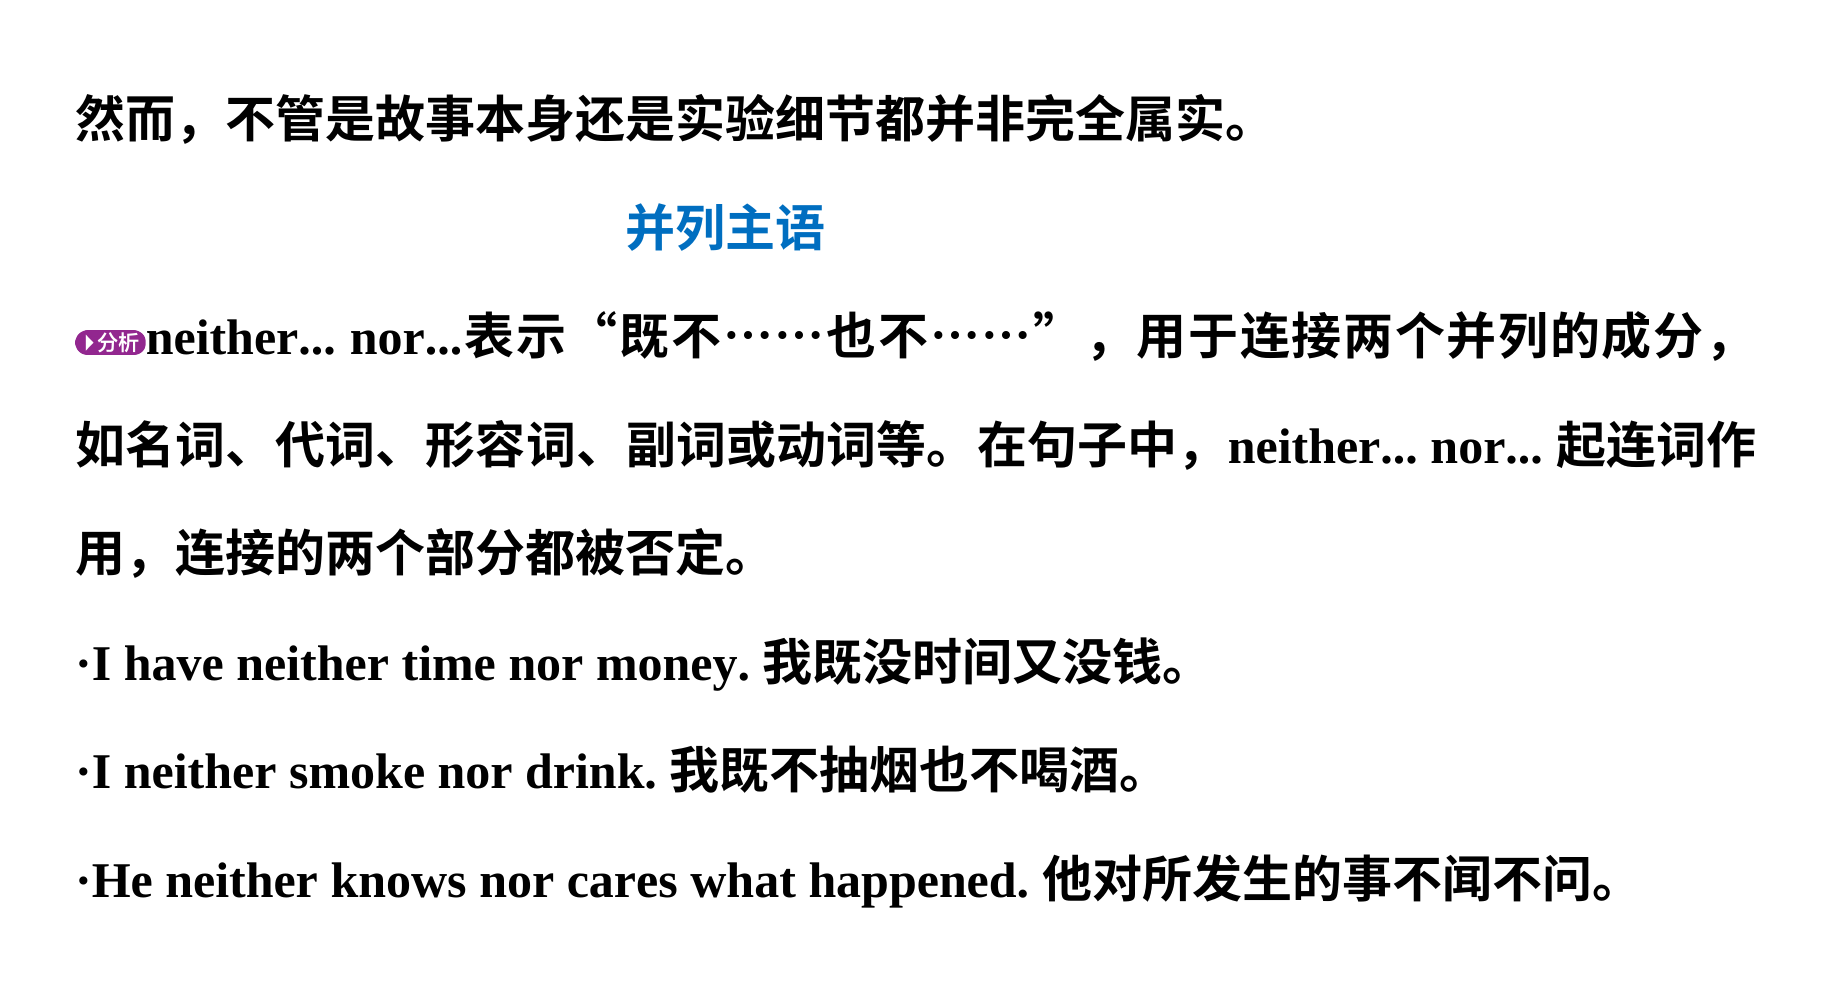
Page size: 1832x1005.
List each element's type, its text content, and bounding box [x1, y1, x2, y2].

text neither... nor...表示“既不……也不……”，用于连接两个并列的成分，如名词、代词、形容词、副词或动词等。在句子中，neither... nor... 起连词作用，连接的两个部分都被否定。 [75, 297, 1756, 586]
text ·I have neither time nor money. 我既没时间又没钱。 [75, 622, 1756, 695]
text 然而，不管是故事本身还是实验细节都并非完全属实。 [75, 79, 1756, 152]
text 并列主语 [75, 188, 1756, 261]
picture [75, 330, 146, 355]
text ·I neither smoke nor drink. 我既不抽烟也不喝酒。 [75, 731, 1756, 803]
text ·He neither knows nor cares what happened. 他对所发生的事不闻不问。 [75, 839, 1756, 912]
